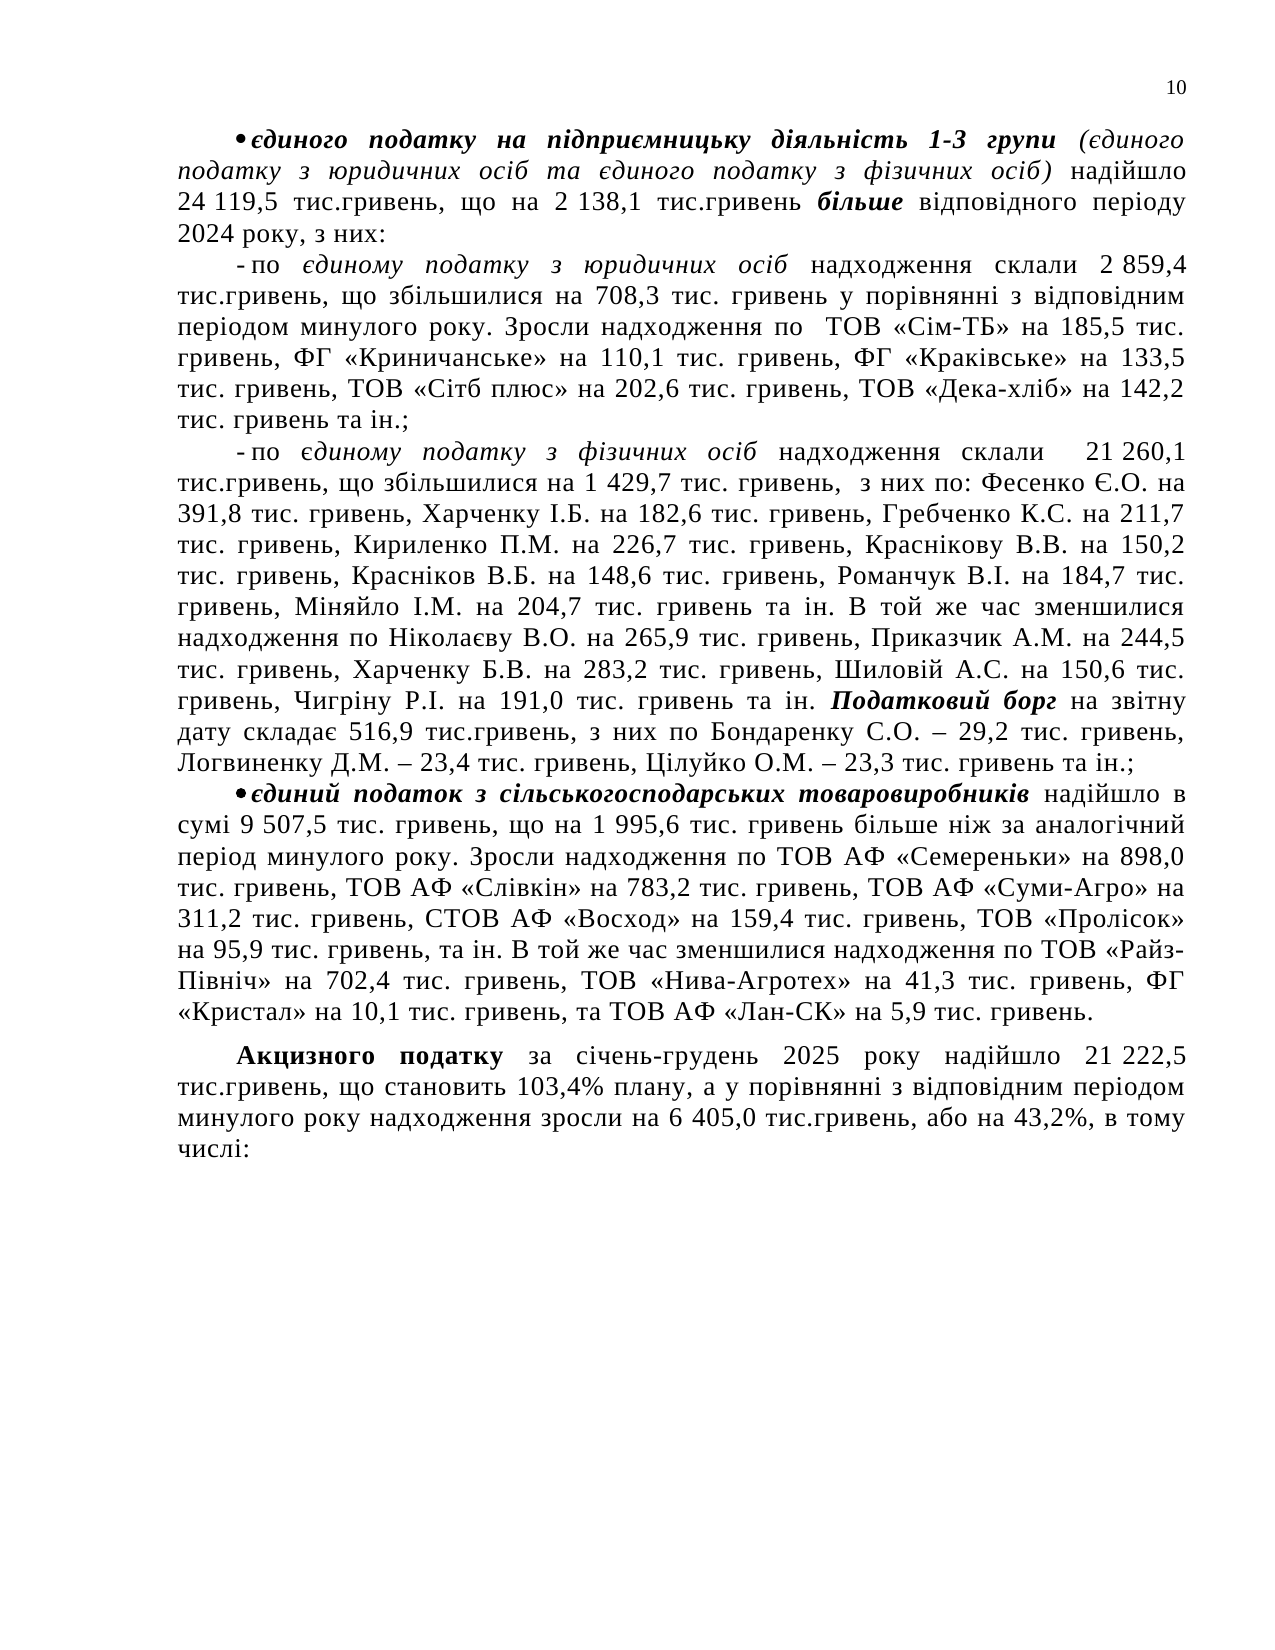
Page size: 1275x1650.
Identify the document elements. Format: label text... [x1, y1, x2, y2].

list єдиного податку на підприємницьку діяльність 1-3 групи (єдиного податку з юридичних осіб та єдиного податку з фізичних осіб) надійшло 24 119,5 тис.гривень, що на 2 138,1 тис.гривень більше відповідного періоду 2024 року, з них: [177, 123, 1186, 248]
text Акцизного податку за січень-грудень 2025 року надійшло 21 222,5 тис.гривень, що становить 103,4% плану, а у порівнянні з відповідним періодом минулого року надходження зросли на 6 405,0 тис.гривень, або на 43,2%, в тому числі: [177, 1039, 1186, 1164]
list по єдиному податку з фізичних осіб надходження склали 21 260,1 тис.гривень, що збільшилися на 1 429,7 тис. гривень, з них по: Фесенко Є.О. на 391,8 тис. гривень, Харченку І.Б. на 182,6 тис. гривень, Гребченко К.С. на 211,7 тис. гривень, Кириленко П.М. на 226,7 тис. гривень, Краснікову В.В. на 150,2 тис. гривень, Красніков В.Б. на 148,6 тис. гривень, Романчук В.І. на 184,7 тис. гривень, Міняйло І.М. на 204,7 тис. гривень та ін. В той же час зменшилися надходження по Ніколаєву В.О. на 265,9 тис. гривень, Приказчик А.М. на 244,5 тис. гривень, Харченку Б.В. на 283,2 тис. гривень, Шиловій А.С. на 150,6 тис. гривень, Чигріну Р.І. на 191,0 тис. гривень та ін. Податковий борг на звітну дату складає 516,9 тис.гривень, з них по Бондаренку С.О. – 29,2 тис. гривень, Логвиненку Д.М. – 23,4 тис. гривень, Цілуйко О.М. – 23,3 тис. гривень та ін.; [177, 435, 1186, 777]
list єдиний податок з сільськогосподарських товаровиробників надійшло в сумі 9 507,5 тис. гривень, що на 1 995,6 тис. гривень більше ніж за аналогічний період минулого року. Зросли надходження по ТОВ АФ «Семереньки» на 898,0 тис. гривень, ТОВ АФ «Слівкін» на 783,2 тис. гривень, ТОВ АФ «Суми-Агро» на 311,2 тис. гривень, СТОВ АФ «Восход» на 159,4 тис. гривень, ТОВ «Пролісок» на 95,9 тис. гривень, та ін. В той же час зменшилися надходження по ТОВ «Райз-Північ» на 702,4 тис. гривень, ТОВ «Нива-Агротех» на 41,3 тис. гривень, ФГ «Кристал» на 10,1 тис. гривень, та ТОВ АФ «Лан-СК» на 5,9 тис. гривень. [177, 777, 1186, 1027]
list по єдиному податку з юридичних осіб надходження склали 2 859,4 тис.гривень, що збільшилися на 708,3 тис. гривень у порівнянні з відповідним періодом минулого року. Зросли надходження по ТОВ «Сім-ТБ» на 185,5 тис. гривень, ФГ «Криничанське» на 110,1 тис. гривень, ФГ «Краківське» на 133,5 тис. гривень, ТОВ «Сітб плюс» на 202,6 тис. гривень, ТОВ «Дека-хліб» на 142,2 тис. гривень та ін.; [177, 248, 1186, 435]
